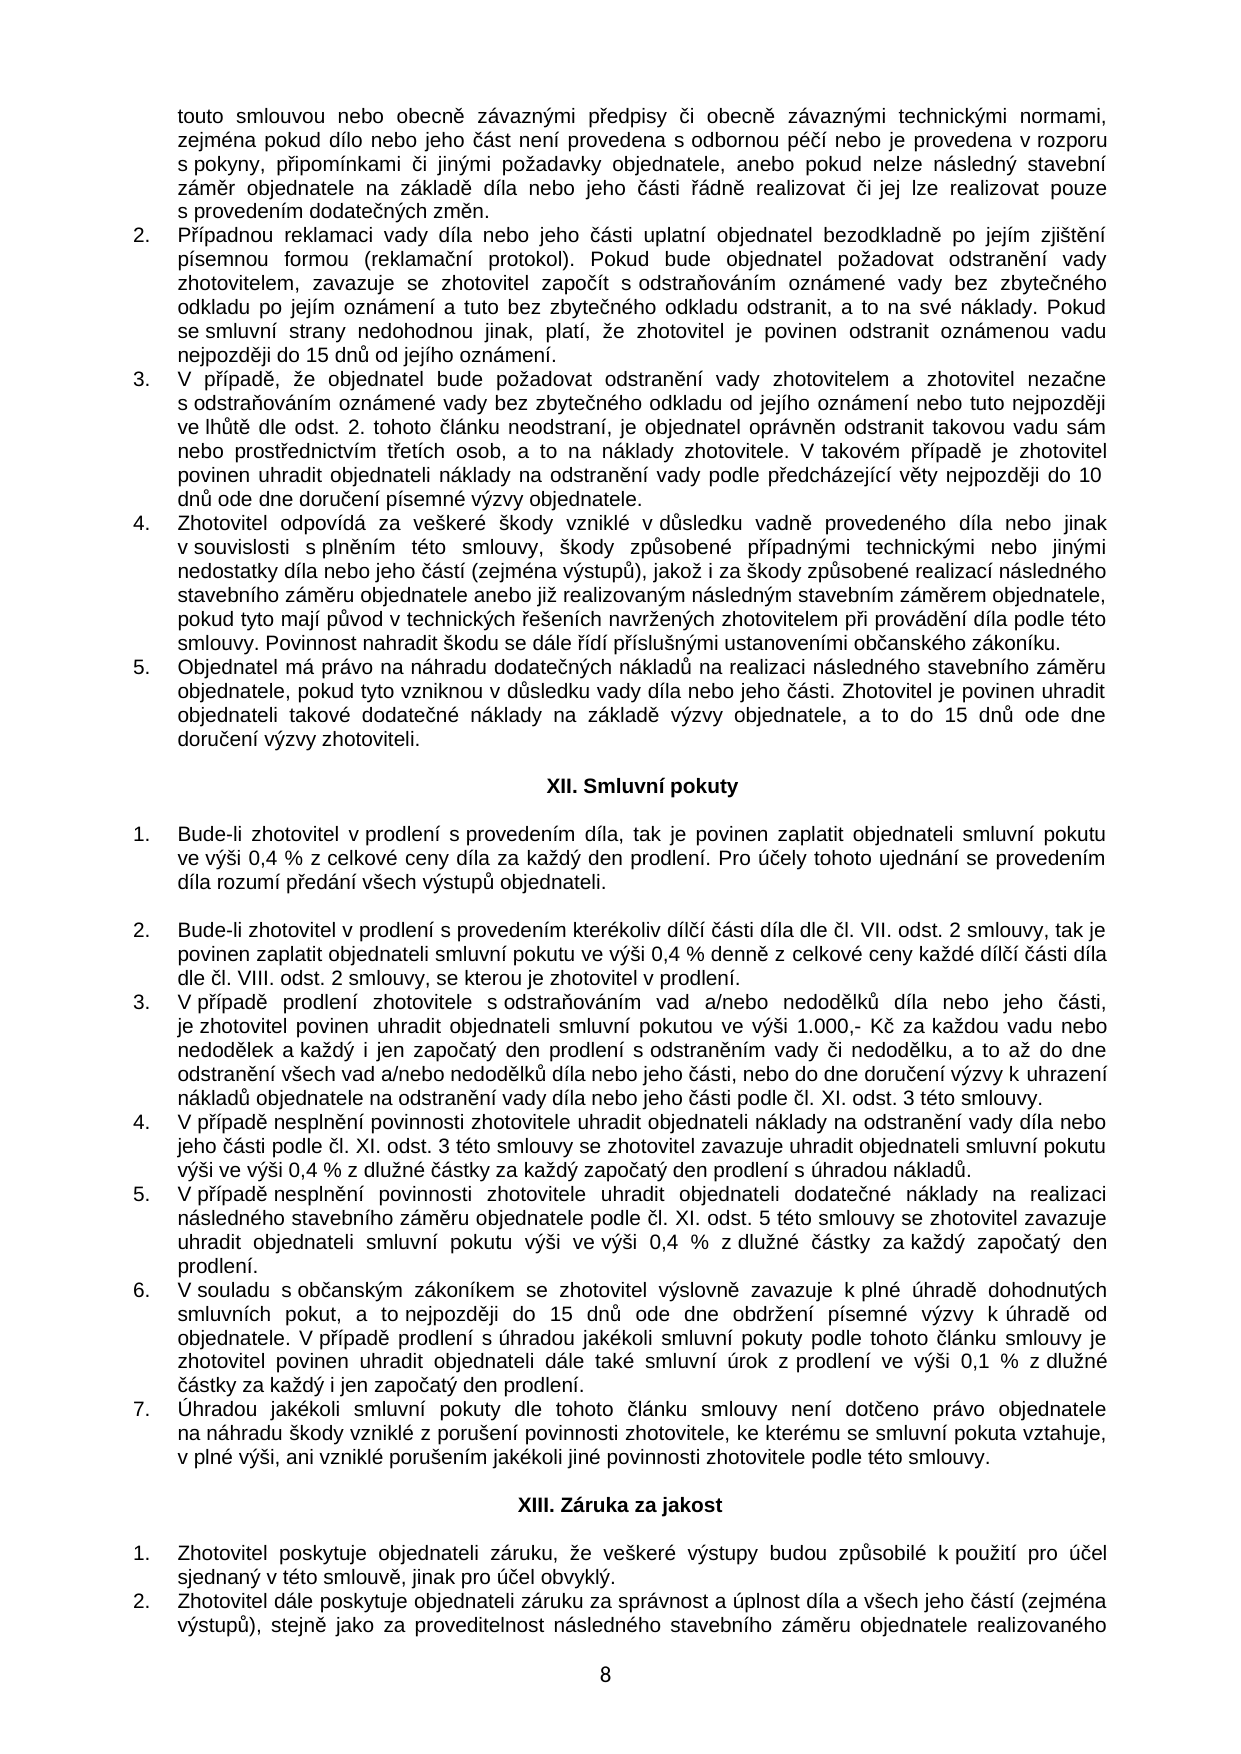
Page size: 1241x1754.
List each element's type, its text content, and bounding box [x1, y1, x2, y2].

list Případnou reklamaci vady díla nebo jeho části uplatní objednatel bezodkladně po jejím zjištění písemnou formou (reklamační protokol). Pokud bude objednatel požadovat odstranění vady zhotovitelem, zavazuje se zhotovitel započít s odstraňováním oznámené vady bez zbytečného odkladu po jejím oznámení a tuto bez zbytečného odkladu odstranit, a to na své náklady. Pokud se smluvní strany nedohodnou jinak, platí, že zhotovitel je povinen odstranit oznámenou vadu nejpozději do 15 dnů od jejího oznámení. [133, 223, 1107, 367]
list Bude-li zhotovitel v prodlení s provedením díla, tak je povinen zaplatit objednateli smluvní pokutu ve výši 0,4 % z celkové ceny díla za každý den prodlení. Pro účely tohoto ujednání se provedením díla rozumí předání všech výstupů objednateli. [133, 822, 1107, 894]
list Úhradou jakékoli smluvní pokuty dle tohoto článku smlouvy není dotčeno právo objednatele na náhradu škody vzniklé z porušení povinnosti zhotovitele, ke kterému se smluvní pokuta vztahuje, v plné výši, ani vzniklé porušením jakékoli jiné povinnosti zhotovitele podle této smlouvy. [133, 1397, 1107, 1469]
list V případě nesplnění povinnosti zhotovitele uhradit objednateli dodatečné náklady na realizaci následného stavebního záměru objednatele podle čl. XI. odst. 5 této smlouvy se zhotovitel zavazuje uhradit objednateli smluvní pokutu výši ve výši 0,4 % z dlužné částky za každý započatý den prodlení. [133, 1182, 1107, 1277]
list V případě, že objednatel bude požadovat odstranění vady zhotovitelem a zhotovitel nezačne s odstraňováním oznámené vady bez zbytečného odkladu od jejího oznámení nebo tuto nejpozději ve lhůtě dle odst. 2. tohoto článku neodstraní, je objednatel oprávněn odstranit takovou vadu sám nebo prostřednictvím třetích osob, a to na náklady zhotovitele. V takovém případě je zhotovitel povinen uhradit objednateli náklady na odstranění vady podle předcházející věty nejpozději do 10 dnů ode dne doručení písemné výzvy objednatele. [133, 367, 1107, 511]
list Objednatel má právo na náhradu dodatečných nákladů na realizaci následného stavebního záměru objednatele, pokud tyto vzniknou v důsledku vady díla nebo jeho části. Zhotovitel je povinen uhradit objednateli takové dodatečné náklady na základě výzvy objednatele, a to do 15 dnů ode dne doručení výzvy zhotoviteli. [133, 654, 1107, 750]
list V případě prodlení zhotovitele s odstraňováním vad a/nebo nedodělků díla nebo jeho části, je zhotovitel povinen uhradit objednateli smluvní pokutou ve výši 1.000,- Kč za každou vadu nebo nedodělek a každý i jen započatý den prodlení s odstraněním vady či nedodělku, a to až do dne odstranění všech vad a/nebo nedodělků díla nebo jeho části, nebo do dne doručení výzvy k uhrazení nákladů objednatele na odstranění vady díla nebo jeho části podle čl. XI. odst. 3 této smlouvy. [133, 990, 1107, 1110]
text XII. Smluvní pokuty [177, 774, 1107, 798]
list Zhotovitel odpovídá za veškeré škody vzniklé v důsledku vadně provedeného díla nebo jinak v souvislosti s plněním této smlouvy, škody způsobené případnými technickými nebo jinými nedostatky díla nebo jeho částí (zejména výstupů), jakož i za škody způsobené realizací následného stavebního záměru objednatele anebo již realizovaným následným stavebním záměrem objednatele, pokud tyto mají původ v technických řešeních navržených zhotovitelem při provádění díla podle této smlouvy. Povinnost nahradit škodu se dále řídí příslušnými ustanoveními občanského zákoníku. [133, 511, 1107, 654]
text XIII. Záruka za jakost [133, 1493, 1107, 1517]
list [133, 103, 1107, 223]
list Zhotovitel poskytuje objednateli záruku, že veškeré výstupy budou způsobilé k použití pro účel sjednaný v této smlouvě, jinak pro účel obvyklý. [133, 1541, 1107, 1589]
list Bude-li zhotovitel v prodlení s provedením kterékoliv dílčí části díla dle čl. VII. odst. 2 smlouvy, tak je povinen zaplatit objednateli smluvní pokutu ve výši 0,4 % denně z celkové ceny každé dílčí části díla dle čl. VIII. odst. 2 smlouvy, se kterou je zhotovitel v prodlení. [133, 918, 1107, 990]
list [133, 1589, 1107, 1637]
list V případě nesplnění povinnosti zhotovitele uhradit objednateli náklady na odstranění vady díla nebo jeho části podle čl. XI. odst. 3 této smlouvy se zhotovitel zavazuje uhradit objednateli smluvní pokutu výši ve výši 0,4 % z dlužné částky za každý započatý den prodlení s úhradou nákladů. [133, 1110, 1107, 1182]
list V souladu s občanským zákoníkem se zhotovitel výslovně zavazuje k plné úhradě dohodnutých smluvních pokut, a to nejpozději do 15 dnů ode dne obdržení písemné výzvy k úhradě od objednatele. V případě prodlení s úhradou jakékoli smluvní pokuty podle tohoto článku smlouvy je zhotovitel povinen uhradit objednateli dále také smluvní úrok z prodlení ve výši 0,1 % z dlužné částky za každý i jen započatý den prodlení. [133, 1277, 1107, 1397]
